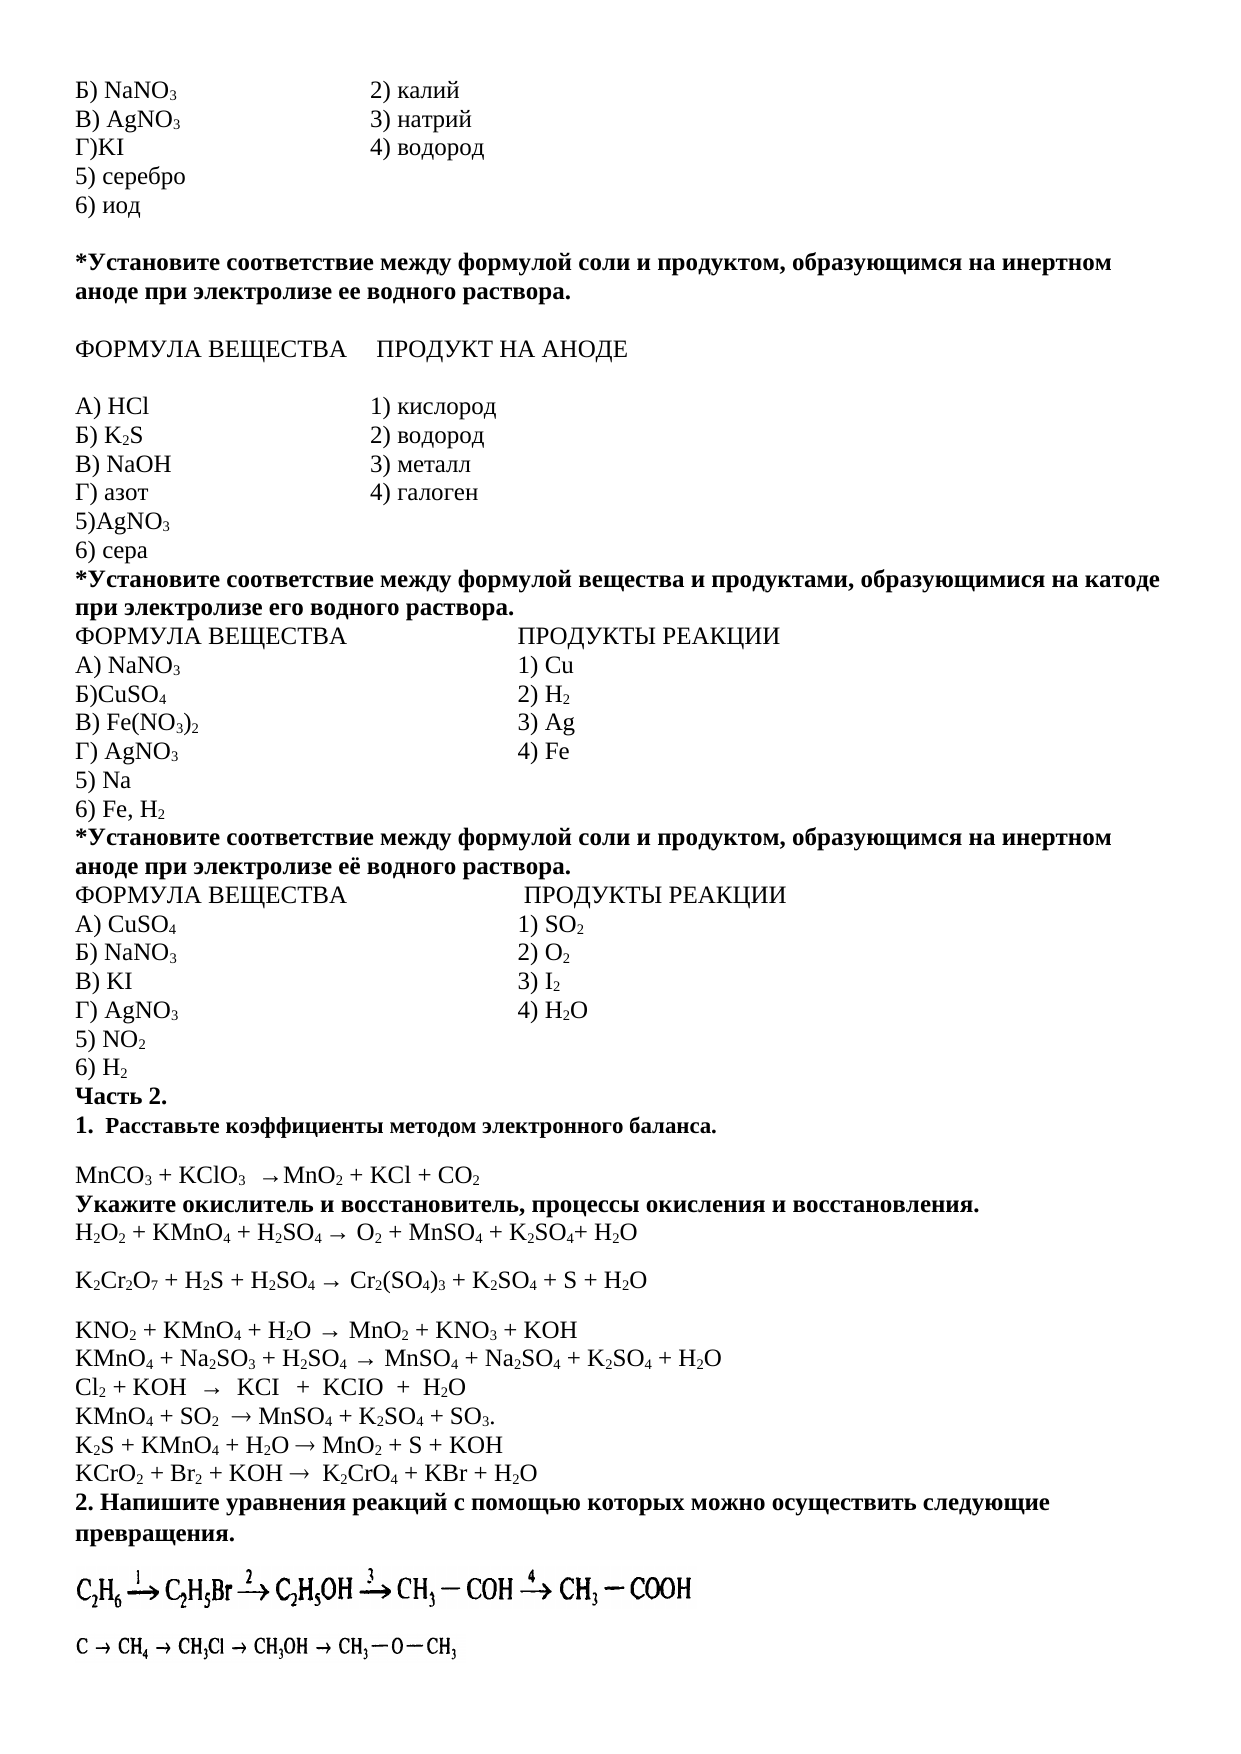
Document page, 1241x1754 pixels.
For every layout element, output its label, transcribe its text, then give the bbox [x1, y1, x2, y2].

text K2Cr2O7 + H2S + H2SO4 → Cr2(SO4)3 + K2SO4 + S + H2O [75, 1265, 1165, 1294]
text 6) Fe, H2 [75, 794, 1165, 822]
text Г) азот 4) галоген [75, 477, 1165, 506]
text 5) серебро [75, 161, 1165, 190]
text KMnO4 + Na2SO3 + H2SO4 → MnSO4 + Na2SO4 + K2SO4 + H2O [75, 1343, 1165, 1372]
text B) Fe(NO3)2 3) Ag [75, 707, 1165, 736]
text A) NaNO3 1) Cu [75, 650, 1165, 679]
text 5) NO2 [75, 1024, 1165, 1052]
text Б) NaNO3 2) O2 [75, 937, 1165, 966]
text Укажите окислитель и восстановитель, процессы окисления и восстановления. [75, 1189, 1165, 1217]
text KNO2 + KMnO4 + H2O → MnO2 + KNO3 + KOH [75, 1315, 1165, 1343]
text Г) AgNO3 4) Fe [75, 736, 1165, 765]
text Б) K2S 2) водород [75, 420, 1165, 449]
text 2. Напишите уравнения реакций с помощью которых можно осуществить следующие превращения. [75, 1487, 1165, 1547]
text A) CuSO4 1) SO2 [75, 909, 1165, 937]
text MnCO3 + KClO3 →MnO2 + KCl + CO2 [75, 1160, 1165, 1189]
text H2O2 + KMnO4 + H2SO4 → O2 + MnSO4 + K2SO4+ H2O [75, 1217, 1165, 1246]
text 6) сера [75, 535, 1165, 564]
text B) NaOH 3) металл [75, 449, 1165, 477]
text Б) NaNO3 2) калий [75, 75, 1165, 104]
text Б)CuSO4 2) Н2 [75, 679, 1165, 707]
text 1. Расставьте коэффициенты методом электронного баланса. [75, 1110, 1165, 1139]
text B) KI 3) I2 [75, 966, 1165, 995]
text *Установите соответствие между формулой вещества и продуктами, образующимися на катоде при электролизе его водного раствора. [75, 564, 1165, 621]
text *Установите соответствие между формулой соли и продуктом, образующимся на инертном аноде при электролизе её водного раствора. [75, 822, 1165, 880]
text KCrO2 + Br2 + KOH K2CrO4 + KBr + H2O [75, 1458, 1165, 1487]
text Cl2 + KOH → KCI + KCIO + H2O [75, 1372, 1165, 1401]
text 6) H2 [75, 1052, 1165, 1081]
text K2S + KMnO4 + H2O MnO2 + S + KOH [75, 1430, 1165, 1458]
text B) AgNO3 3) натрий [75, 104, 1165, 132]
text ФОРМУЛА ВЕЩЕСТВА ПРОДУКТЫ РЕАКЦИИ [75, 621, 1165, 650]
text Г)KI 4) водород [75, 132, 1165, 161]
text ФОРМУЛА ВЕЩЕСТВА ПРОДУКТЫ РЕАКЦИИ [75, 880, 1165, 909]
text Часть 2. [75, 1081, 1165, 1110]
text *Установите соответствие между формулой соли и продуктом, образующимся на инертном аноде при электролизе ее водного раствора. [75, 247, 1165, 305]
text 5) Na [75, 765, 1165, 794]
text A) HCl 1) кислород [75, 391, 1165, 420]
text 5)AgNO3 [75, 506, 1165, 535]
text KMnO4 + SO2 MnSO4 + K2SO4 + SO3. [75, 1401, 1165, 1430]
text Г) AgNO3 4) Н2O [75, 995, 1165, 1024]
text ФОРМУЛА ВЕЩЕСТВА ПРОДУКТ НА АНОДЕ [75, 334, 1165, 362]
text 6) иод [75, 190, 1165, 219]
